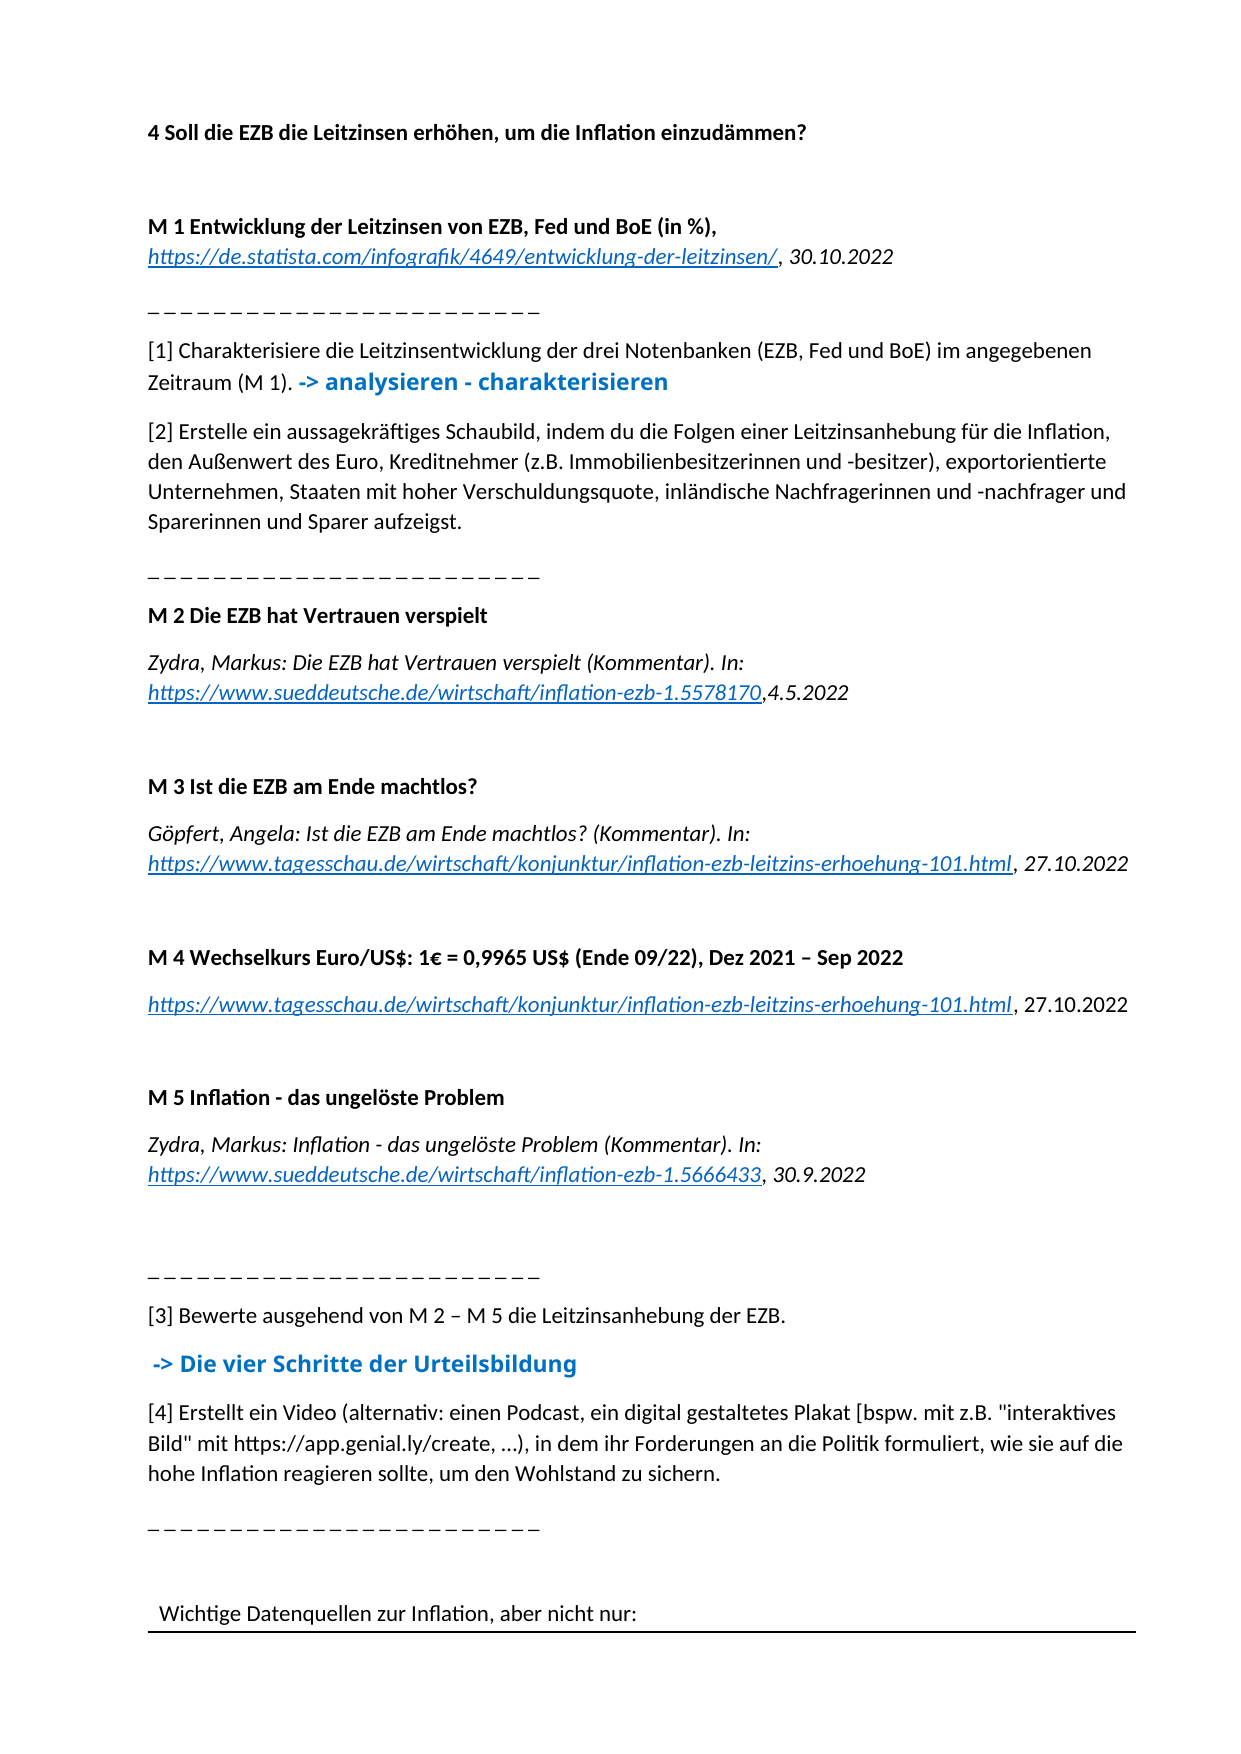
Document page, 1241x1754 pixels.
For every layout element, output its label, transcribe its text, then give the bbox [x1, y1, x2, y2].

text M 1 Entwicklung der Leitzinsen von EZB, Fed und BoE (in %), https://de.statista.com/infografik/4649/entwicklung-der-leitzinsen/, 30.10.2022 [148, 212, 1137, 270]
text Zydra, Markus: Die EZB hat Vertrauen verspielt (Kommentar). In: https://www.sueddeutsche.de/wirtschaft/inflation-ezb-1.5578170,4.5.2022 [148, 648, 1137, 706]
text M 5 Inflation - das ungelöste Problem [148, 1083, 1137, 1111]
text M 2 Die EZB hat Vertrauen verspielt [148, 601, 1137, 629]
text M 4 Wechselkurs Euro/US$: 1€ = 0,9965 US$ (Ende 09/22), Dez 2021 – Sep 2022 [148, 943, 1137, 971]
text [1] Charakterisiere die Leitzinsentwicklung der drei Notenbanken (EZB, Fed und BoE) im angegebenen Zeitraum (M 1). -> analysieren - charakterisieren [148, 336, 1137, 398]
text _ _ _ _ _ _ _ _ _ _ _ _ _ _ _ _ _ _ _ _ _ _ _ _ [148, 1254, 1137, 1282]
text _ _ _ _ _ _ _ _ _ _ _ _ _ _ _ _ _ _ _ _ _ _ _ _ [148, 554, 1137, 582]
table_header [148, 1600, 1136, 1631]
text [3] Bewerte ausgehend von M 2 – M 5 die Leitzinsanhebung der EZB. [148, 1301, 1137, 1329]
text [2] Erstelle ein aussagekräftiges Schaubild, indem du die Folgen einer Leitzinsanhebung für die Inflation, den Außenwert des Euro, Kreditnehmer (z.B. Immobilienbesitzerinnen und -besitzer), exportorientierte Unternehmen, Staaten mit hoher Verschuldungsquote, inländische Nachfragerinnen und -nachfrager und Sparerinnen und Sparer aufzeigst. [148, 417, 1137, 535]
text _ _ _ _ _ _ _ _ _ _ _ _ _ _ _ _ _ _ _ _ _ _ _ _ [148, 289, 1137, 317]
text -> Die vier Schritte der Urteilsbildung [148, 1348, 1137, 1379]
text Zydra, Markus: Inflation - das ungelöste Problem (Kommentar). In: https://www.sueddeutsche.de/wirtschaft/inflation-ezb-1.5666433, 30.9.2022 [148, 1130, 1137, 1188]
text 4 Soll die EZB die Leitzinsen erhöhen, um die Inflation einzudämmen? [148, 118, 1137, 146]
text [4] Erstellt ein Video (alternativ: einen Podcast, ein digital gestaltetes Plakat [bspw. mit z.B. "interaktives Bild" mit https://app.genial.ly/create, …), in dem ihr Forderungen an die Politik formuliert, wie sie auf die hohe Inflation reagieren sollte, um den Wohlstand zu sichern. [148, 1398, 1137, 1487]
text _ _ _ _ _ _ _ _ _ _ _ _ _ _ _ _ _ _ _ _ _ _ _ _ [148, 1506, 1137, 1534]
text M 3 Ist die EZB am Ende machtlos? [148, 772, 1137, 800]
text Göpfert, Angela: Ist die EZB am Ende machtlos? (Kommentar). In: https://www.tagesschau.de/wirtschaft/konjunktur/inflation-ezb-leitzins-erhoehung-101.html, 27.10.2022 [148, 819, 1137, 877]
text https://www.tagesschau.de/wirtschaft/konjunktur/inflation-ezb-leitzins-erhoehung-101.html, 27.10.2022 [148, 990, 1137, 1018]
